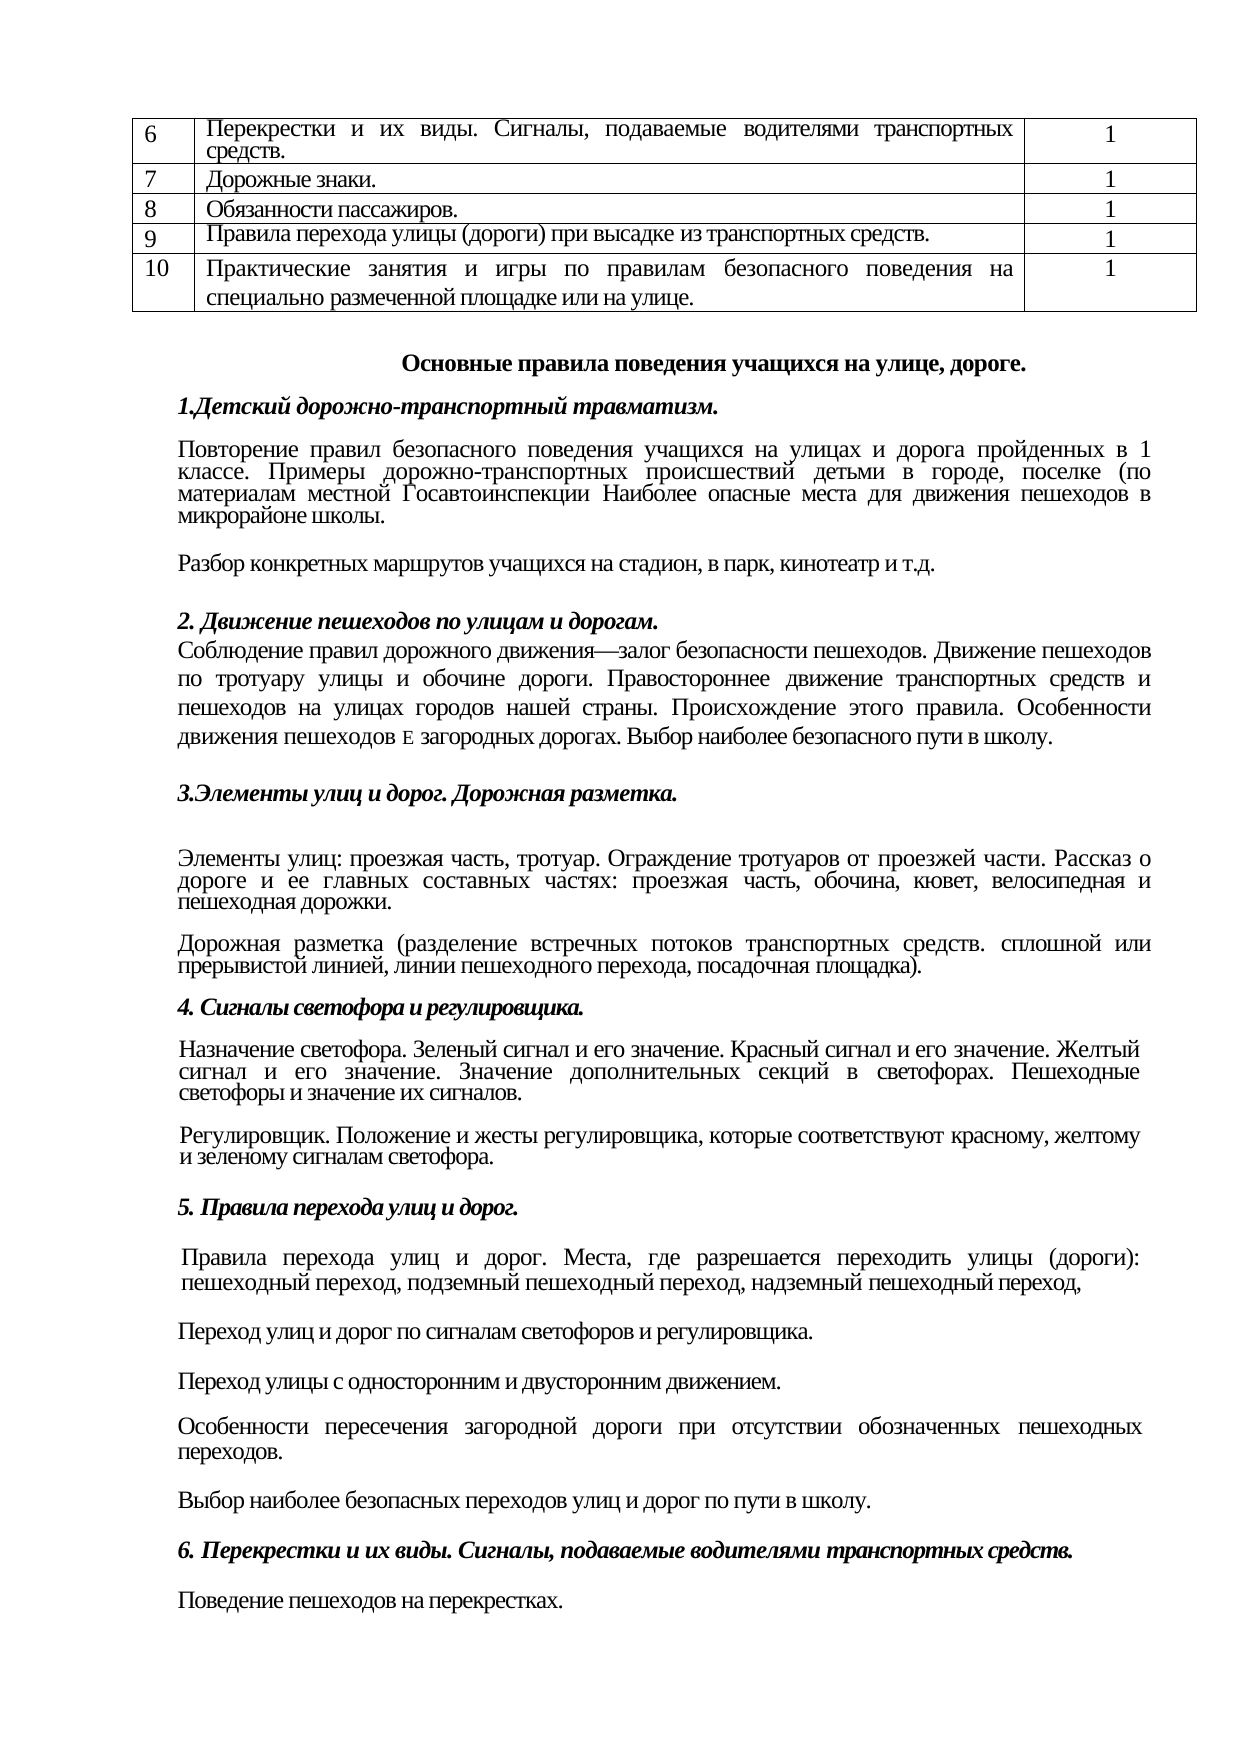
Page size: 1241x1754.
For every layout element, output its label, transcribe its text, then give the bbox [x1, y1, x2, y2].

table_cell 8 [133, 194, 194, 223]
text Элементы улиц: проезжая часть, тротуар. Ограждение тротуаров от проезжей части. Рассказ о дороге и ее главных составных частях: проезжая часть, обочина, кювет, велосипедная и пешеходная дорожки. [177, 849, 1152, 914]
table_cell 1 [1025, 194, 1196, 223]
text Разбор конкретных маршрутов учащихся на стадион, в парк, кинотеатр и т.д. [177, 548, 1152, 577]
table_cell 7 [133, 164, 194, 193]
table_cell 6 [133, 119, 194, 163]
table_cell Практические занятия и игры по правилам безопасного поведения на специально размеченной площадке или на улице. [195, 254, 1024, 311]
table_cell Правила перехода улицы (дороги) при высадке из транспортных средств. [195, 224, 1024, 252]
text 4. Сигналы светофора и регулировщика. [364, 998, 1152, 1020]
text Правила перехода улиц и дорог. Места, где разрешается переходить улицы (дороги): пешеходный переход, подземный пешеходный переход, надземный пешеходный переход, [181, 1246, 1141, 1295]
text Соблюдение правил дорожного движения—залог безопасности пешеходов. Движение пешеходов по тротуару улицы и обочине дороги. Правостороннее движение транспортных средств и пешеходов на улицах городов нашей страны. Происхождение этого правила. Особенности движения пешеходов е загородных дорогах. Выбор наиболее безопасного пути в школу. [177, 635, 1152, 750]
text 6. Перекрестки и их виды. Сигналы, подаваемые водителями транспортных средств. [177, 1539, 1143, 1564]
text Особенности пересечения загородной дороги при отсутствии обозначенных пешеходных переходов. [177, 1415, 1143, 1464]
table_cell 1 [1025, 164, 1196, 193]
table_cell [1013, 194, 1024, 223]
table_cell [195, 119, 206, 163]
text Назначение светофора. Зеленый сигнал и его значение. Красный сигнал и его значение. Желтый сигнал и его значение. Значение дополнительных секций в светофорах. Пешеходные светофоры и значение их сигналов. [178, 1041, 1140, 1105]
text 1.Детский дорожно-транспортный травматизм. [177, 397, 1152, 419]
text Переход улиц и дорог по сигналам светофоров и регулировщика. [177, 1316, 1152, 1345]
table_cell 10 [133, 254, 194, 311]
text Основные правила поведения учащихся на улице, дороге. [276, 354, 1152, 376]
text Регулировщик. Положение и жесты регулировщика, которые соответствуют красному, желтому и зеленому сигналам светофора. [179, 1126, 1141, 1169]
text Переход улицы с односторонним и двусторонним движением. [177, 1370, 1152, 1394]
table_cell 1 [1025, 119, 1196, 163]
text 4. Сигналы светофора и регулировщика. [177, 998, 362, 1020]
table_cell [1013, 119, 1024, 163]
text Выбор наиболее безопасных переходов улиц и дорог по пути в школу. [177, 1485, 1152, 1514]
text Повторение правил безопасного поведения учащихся на улицах и дорога пройденных в 1 классе. Примеры дорожно-транспортных происшествий детьми в городе, поселке (по материалам местной Госавтоинспекции Наиболее опасные места для движения пешеходов в микрорайоне школы. [177, 440, 1152, 528]
text 5. Правила перехода улиц и дорог. [177, 1192, 1152, 1221]
text 3.Элементы улиц и дорог. Дорожная разметка. [177, 778, 1152, 807]
table_cell 9 [133, 224, 194, 252]
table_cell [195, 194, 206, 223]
text Поведение пешеходов на перекрестках. [177, 1585, 1152, 1613]
text Дорожная разметка (разделение встречных потоков транспортных средств. сплошной или прерывистой линией, линии пешеходного перехода, посадочная площадка). [177, 935, 1152, 978]
text 2. Движение пешеходов по улицам и дорогам. [177, 606, 1152, 635]
table_cell 1 [1025, 224, 1196, 252]
table_cell 1 [1025, 254, 1196, 311]
